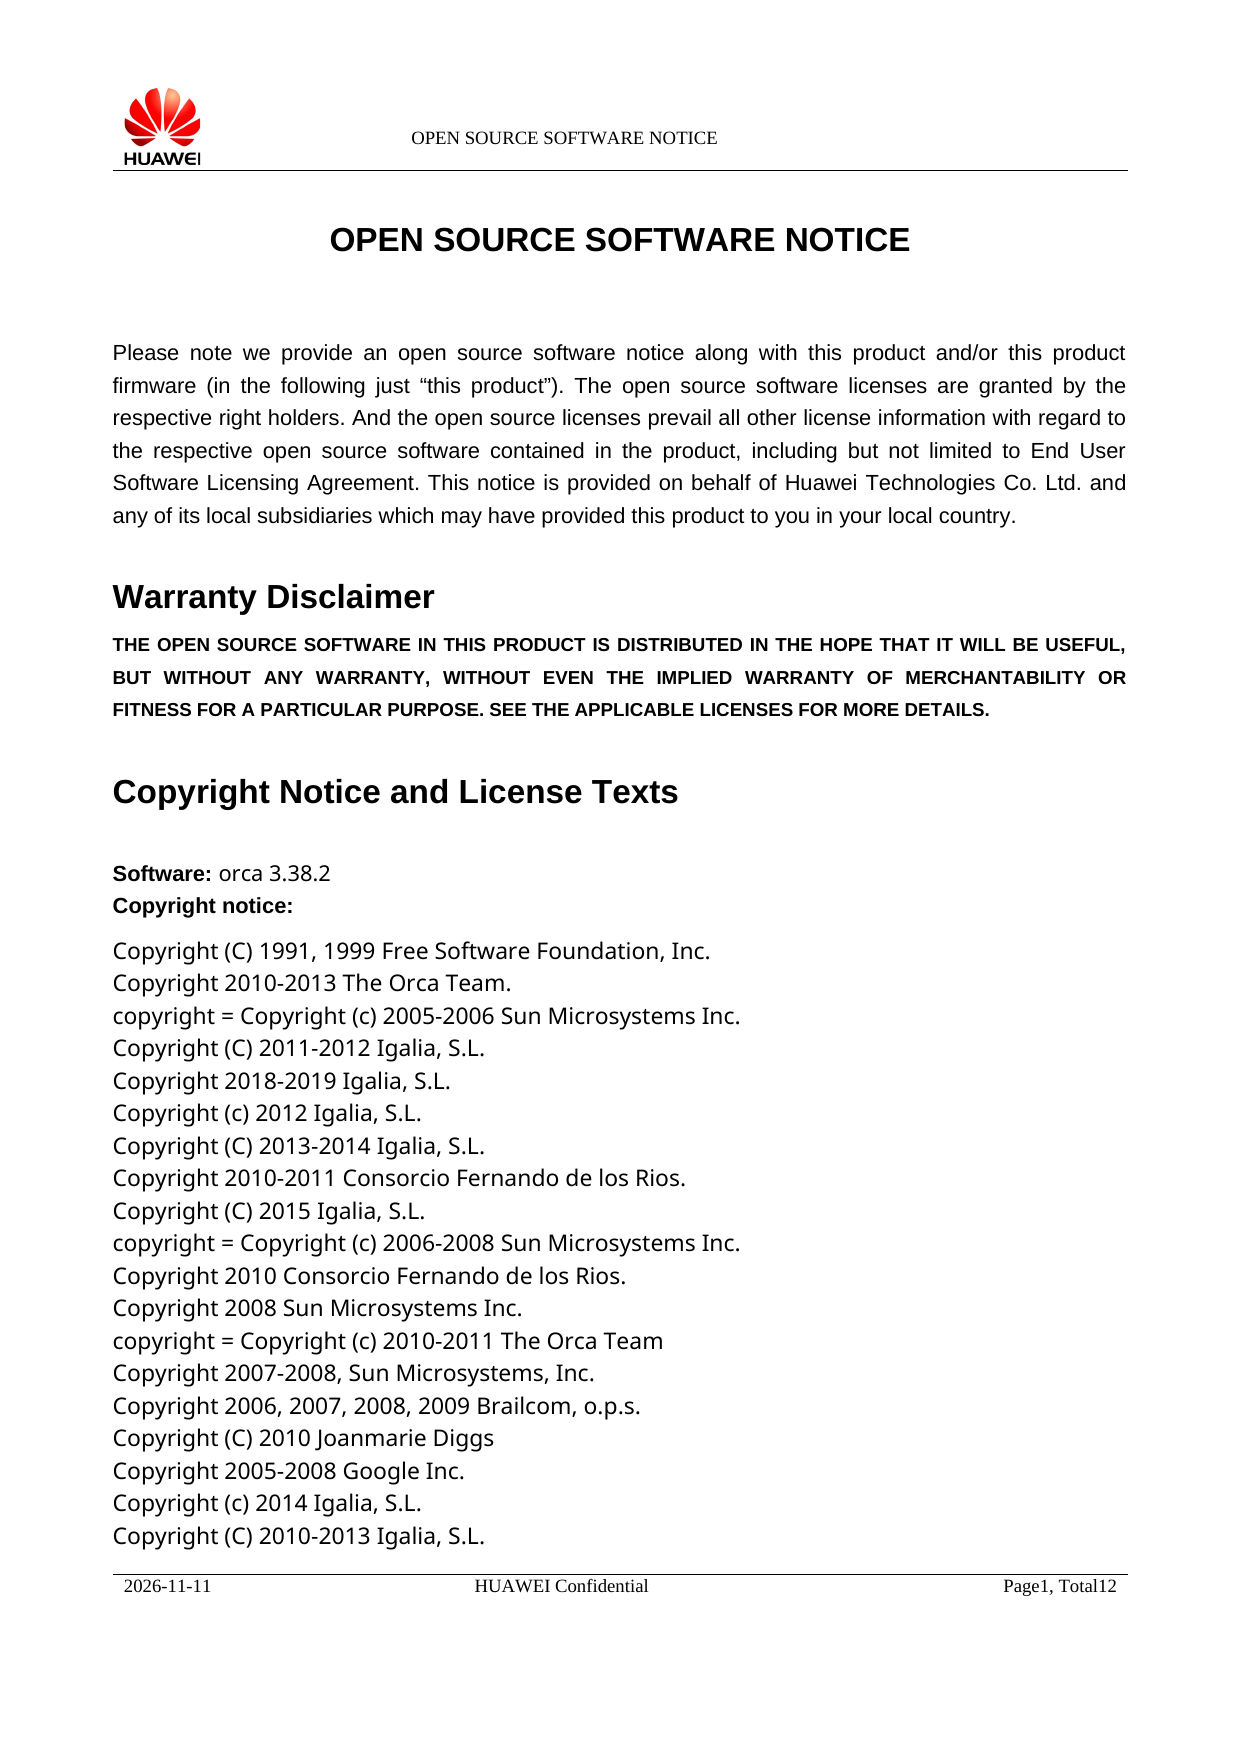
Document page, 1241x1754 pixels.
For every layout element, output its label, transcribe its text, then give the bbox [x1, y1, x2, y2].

picture [124, 88, 201, 165]
text OPEN SOURCE SOFTWARE NOTICE [112, 206, 1128, 271]
text The open source software in this product is distributed in the hope that it will be useful, but WITHOUT ANY WARRANTY, without even the implied warranty of MERCHANTABILITY or FITNESS FOR A PARTICULAR PURPOSE. See the applicable licenses for more details. [112, 629, 1128, 726]
text Please note we provide an open source software notice along with this product and/or this product firmware (in the following just “this product”). The open source software licenses are granted by the respective right holders. And the open source licenses prevail all other license information with regard to the respective open source software contained in the product, including but not limited to End User Software Licensing Agreement. This notice is provided on behalf of Huawei Technologies Co. Ltd. and any of its local subsidiaries which may have provided this product to you in your local country. [112, 336, 1128, 531]
text Warranty Disclaimer [112, 564, 1128, 629]
text Copyright Notice and License Texts [112, 759, 1128, 824]
title Software: orca 3.38.2 [112, 856, 1128, 889]
text Copyright notice: [112, 889, 1128, 921]
